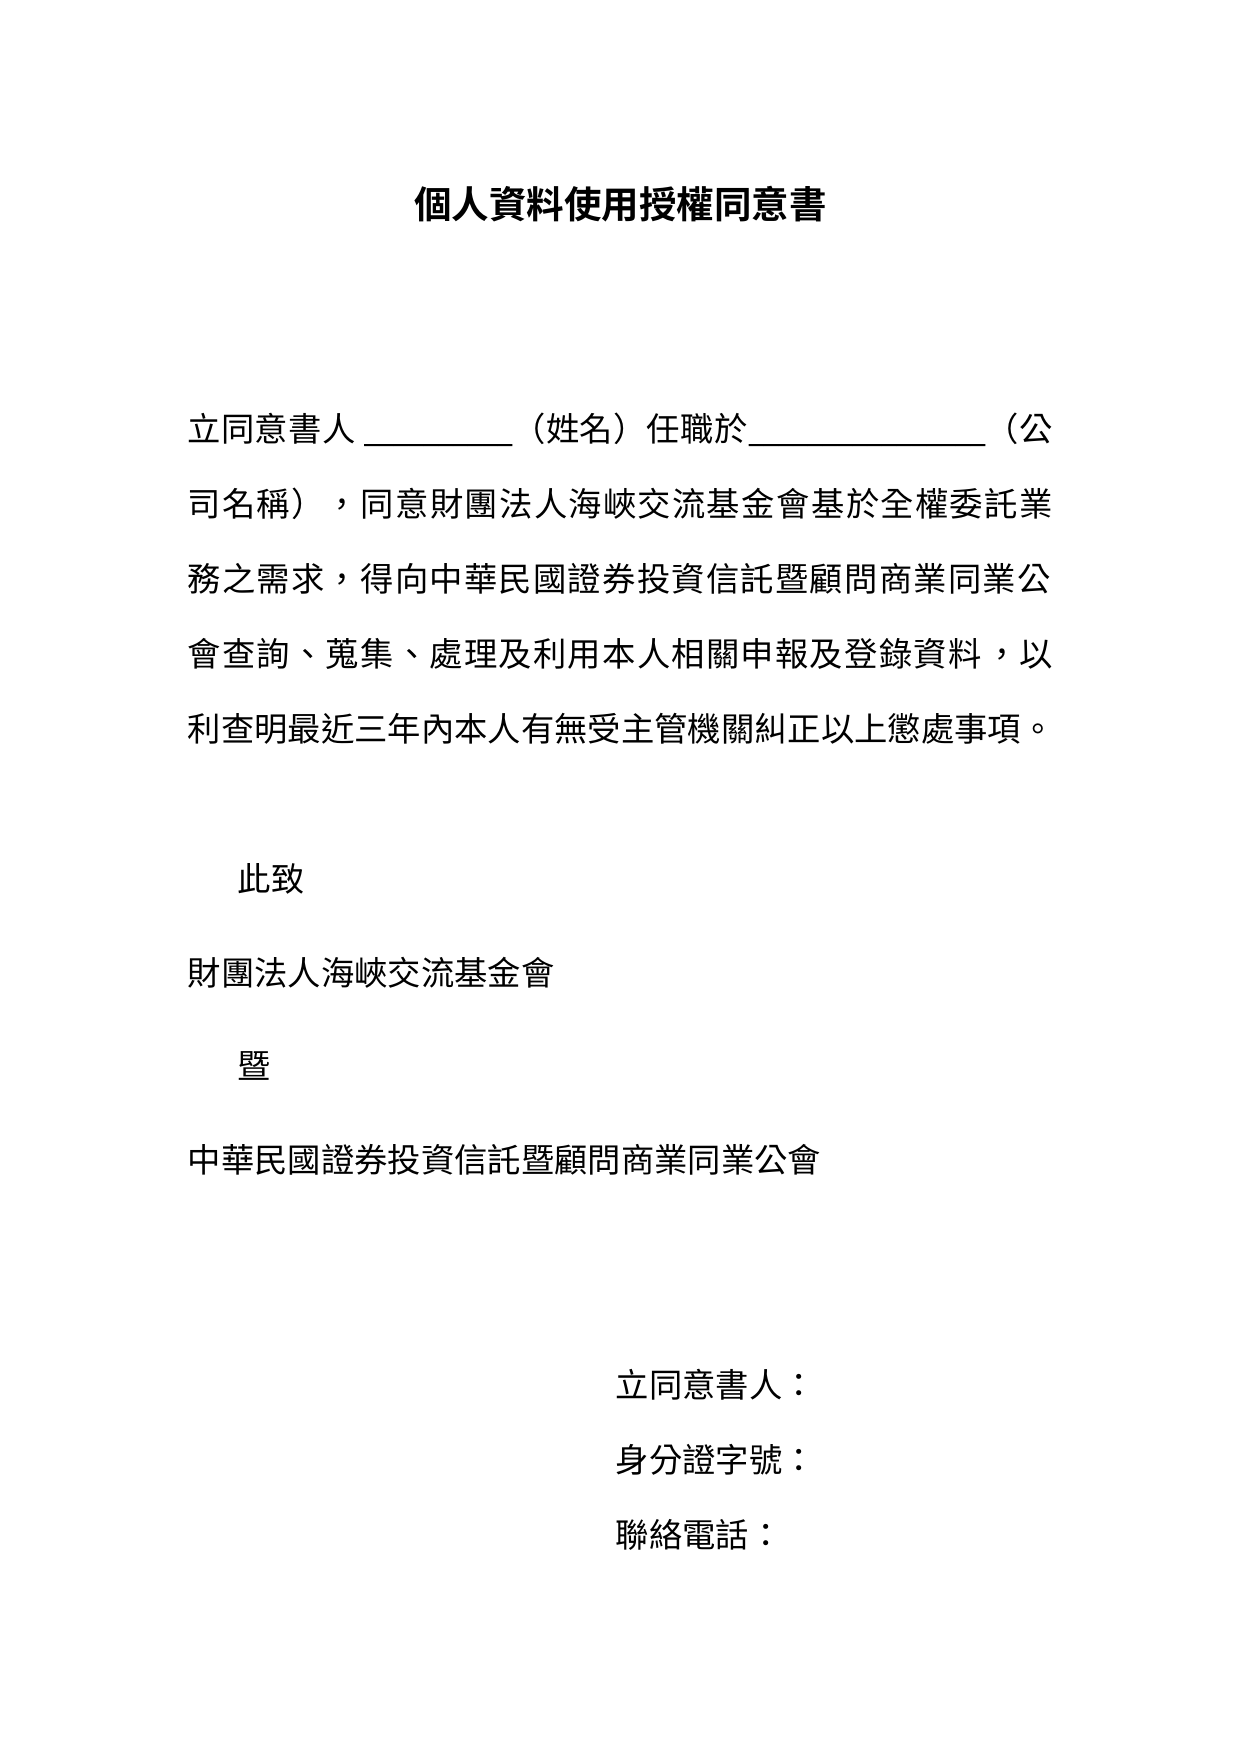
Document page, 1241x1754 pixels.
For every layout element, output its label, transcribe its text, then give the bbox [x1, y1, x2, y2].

text 中華民國證券投資信託暨顧問商業同業公會 [187, 1121, 1053, 1196]
text 立同意書人： [616, 1346, 1053, 1421]
text 此致 [237, 839, 1053, 914]
text 聯絡電話： [616, 1496, 1053, 1571]
text 立同意書人 __________（姓名）任職於________________（公司名稱），同意財團法人海峽交流基金會基於全權委託業務之需求，得向中華民國證券投資信託暨顧問商業同業公會查詢、蒐集、處理及利用本人相關申報及登錄資料，以利查明最近三年內本人有無受主管機關糾正以上懲處事項。 [187, 389, 1053, 764]
text 財團法人海峽交流基金會 [187, 933, 1053, 1008]
text 暨 [237, 1027, 1053, 1102]
text 身分證字號： [616, 1421, 1053, 1496]
text 個人資料使用授權同意書 [187, 164, 1053, 239]
